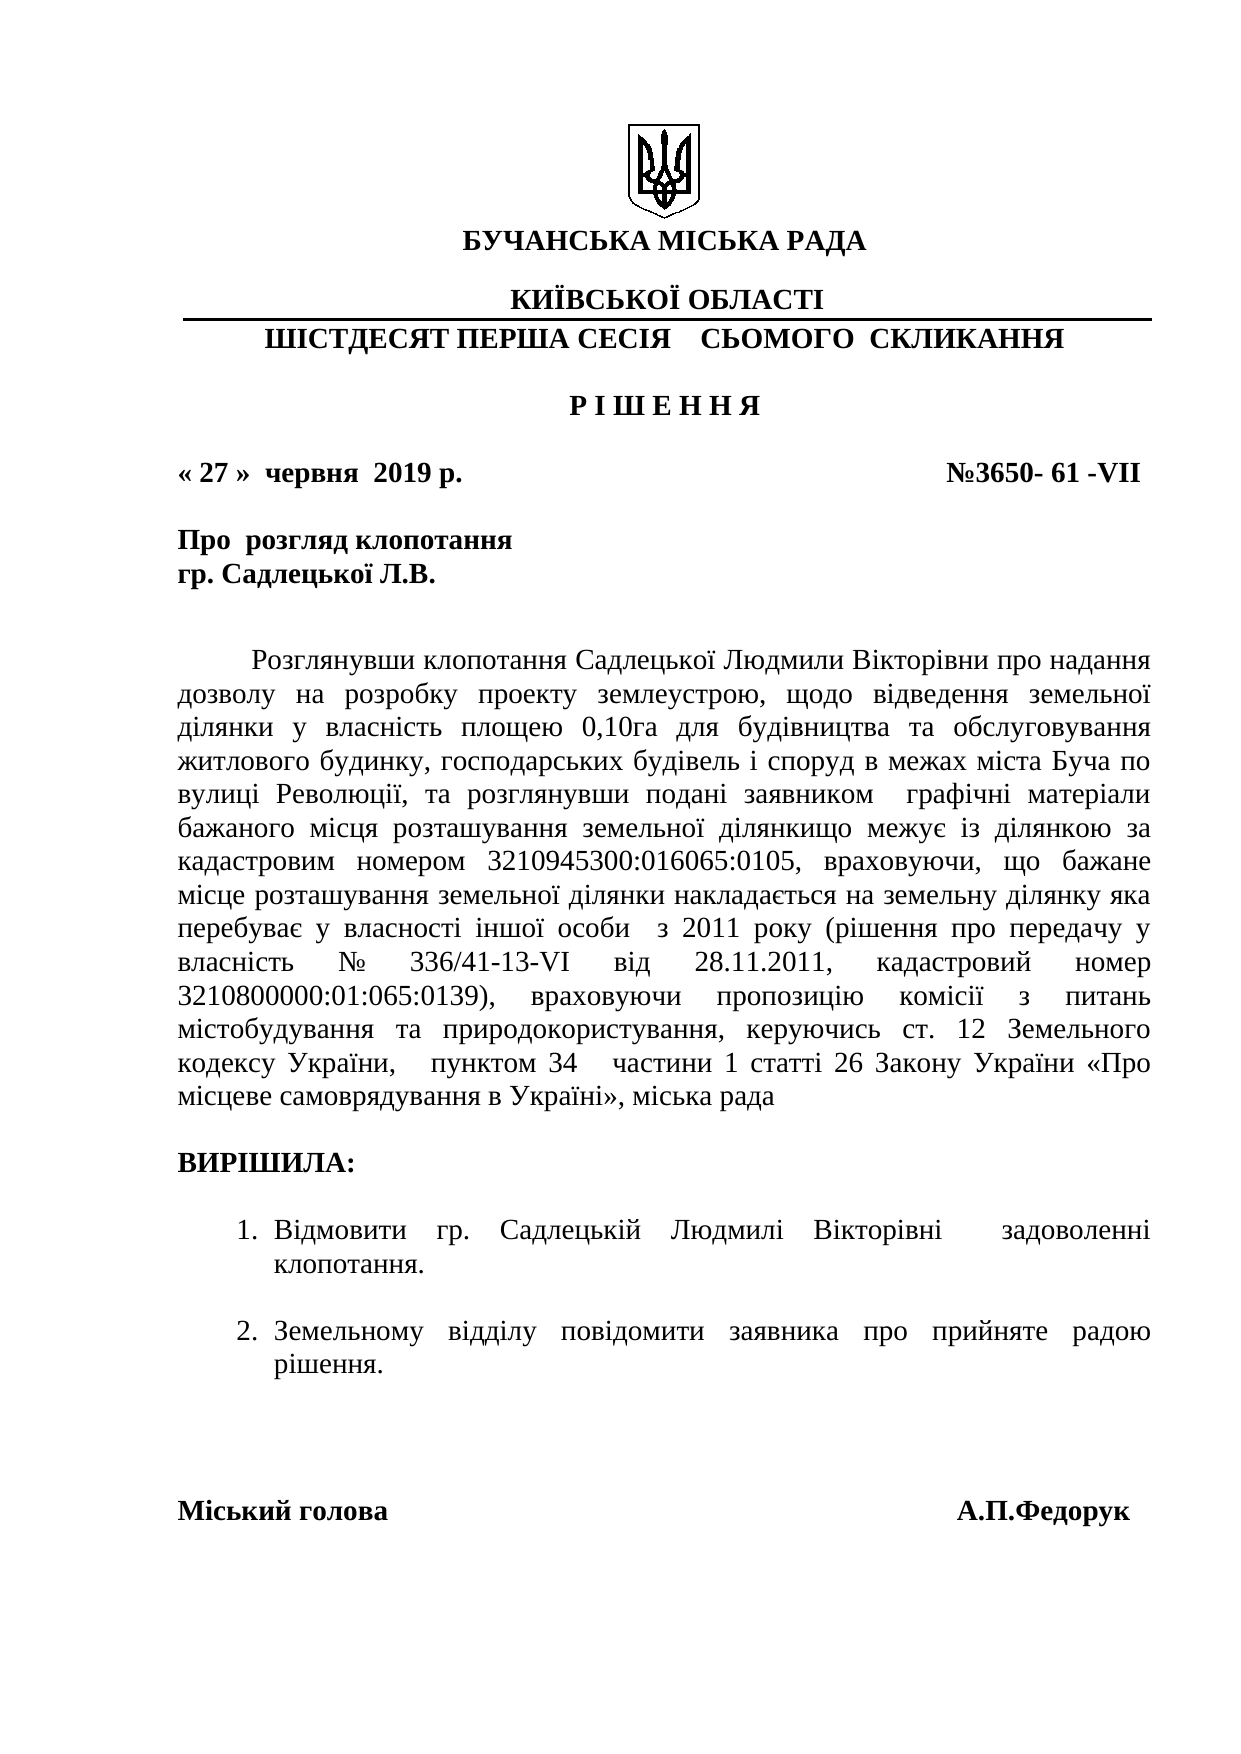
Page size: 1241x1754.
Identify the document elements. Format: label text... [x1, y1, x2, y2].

text Міський голова А.П.Федорук [177, 1493, 1152, 1526]
text ШІСТДЕСЯТ ПЕРША СЕСІЯ СЬОМОГО СКЛИКАННЯ [177, 321, 1152, 354]
text КИЇВСЬКОЇ ОБЛАСТІ [183, 282, 1152, 318]
text Розглянувши клопотання Садлецької Людмили Вікторівни про надання дозволу на розробку проекту землеустрою, щодо відведення земельної ділянки у власність площею 0,10га для будівництва та обслуговування житлового будинку, господарських будівель і споруд в межах міста Буча по вулиці Революції, та розглянувши подані заявником графічні матеріали бажаного місця розташування земельної ділянкищо межує із ділянкою за кадастровим номером 3210945300:016065:0105, враховуючи, що бажане місце розташування земельної ділянки накладається на земельну ділянку яка перебуває у власності іншої особи з 2011 року (рішення про передачу у власність № 336/41-13-VІ від 28.11.2011, кадастровий номер 3210800000:01:065:0139), враховуючи пропозицію комісії з питань містобудування та природокористування, керуючись ст. 12 Земельного кодексу України, пунктом 34 частини 1 статті 26 Закону України «Про місцеве самоврядування в Україні», міська рада [177, 642, 1152, 1112]
text « 27 » червня 2019 р. №3650- 61 -VІІ [177, 455, 1152, 489]
text Р І Ш Е Н Н Я [177, 388, 1152, 422]
text ВИРІШИЛА: [177, 1145, 1152, 1179]
text Про розгляд клопотання [177, 522, 1152, 556]
list Відмовити гр. Садлецькій Людмилі Вікторівні задоволенні клопотання. [236, 1212, 1152, 1279]
list Земельному відділу повідомити заявника про прийняте радою рішення. [236, 1313, 1152, 1380]
text гр. Садлецької Л.В. [177, 556, 1152, 589]
text БУЧАНСЬКА МІСЬКА РАДА [177, 223, 1152, 256]
